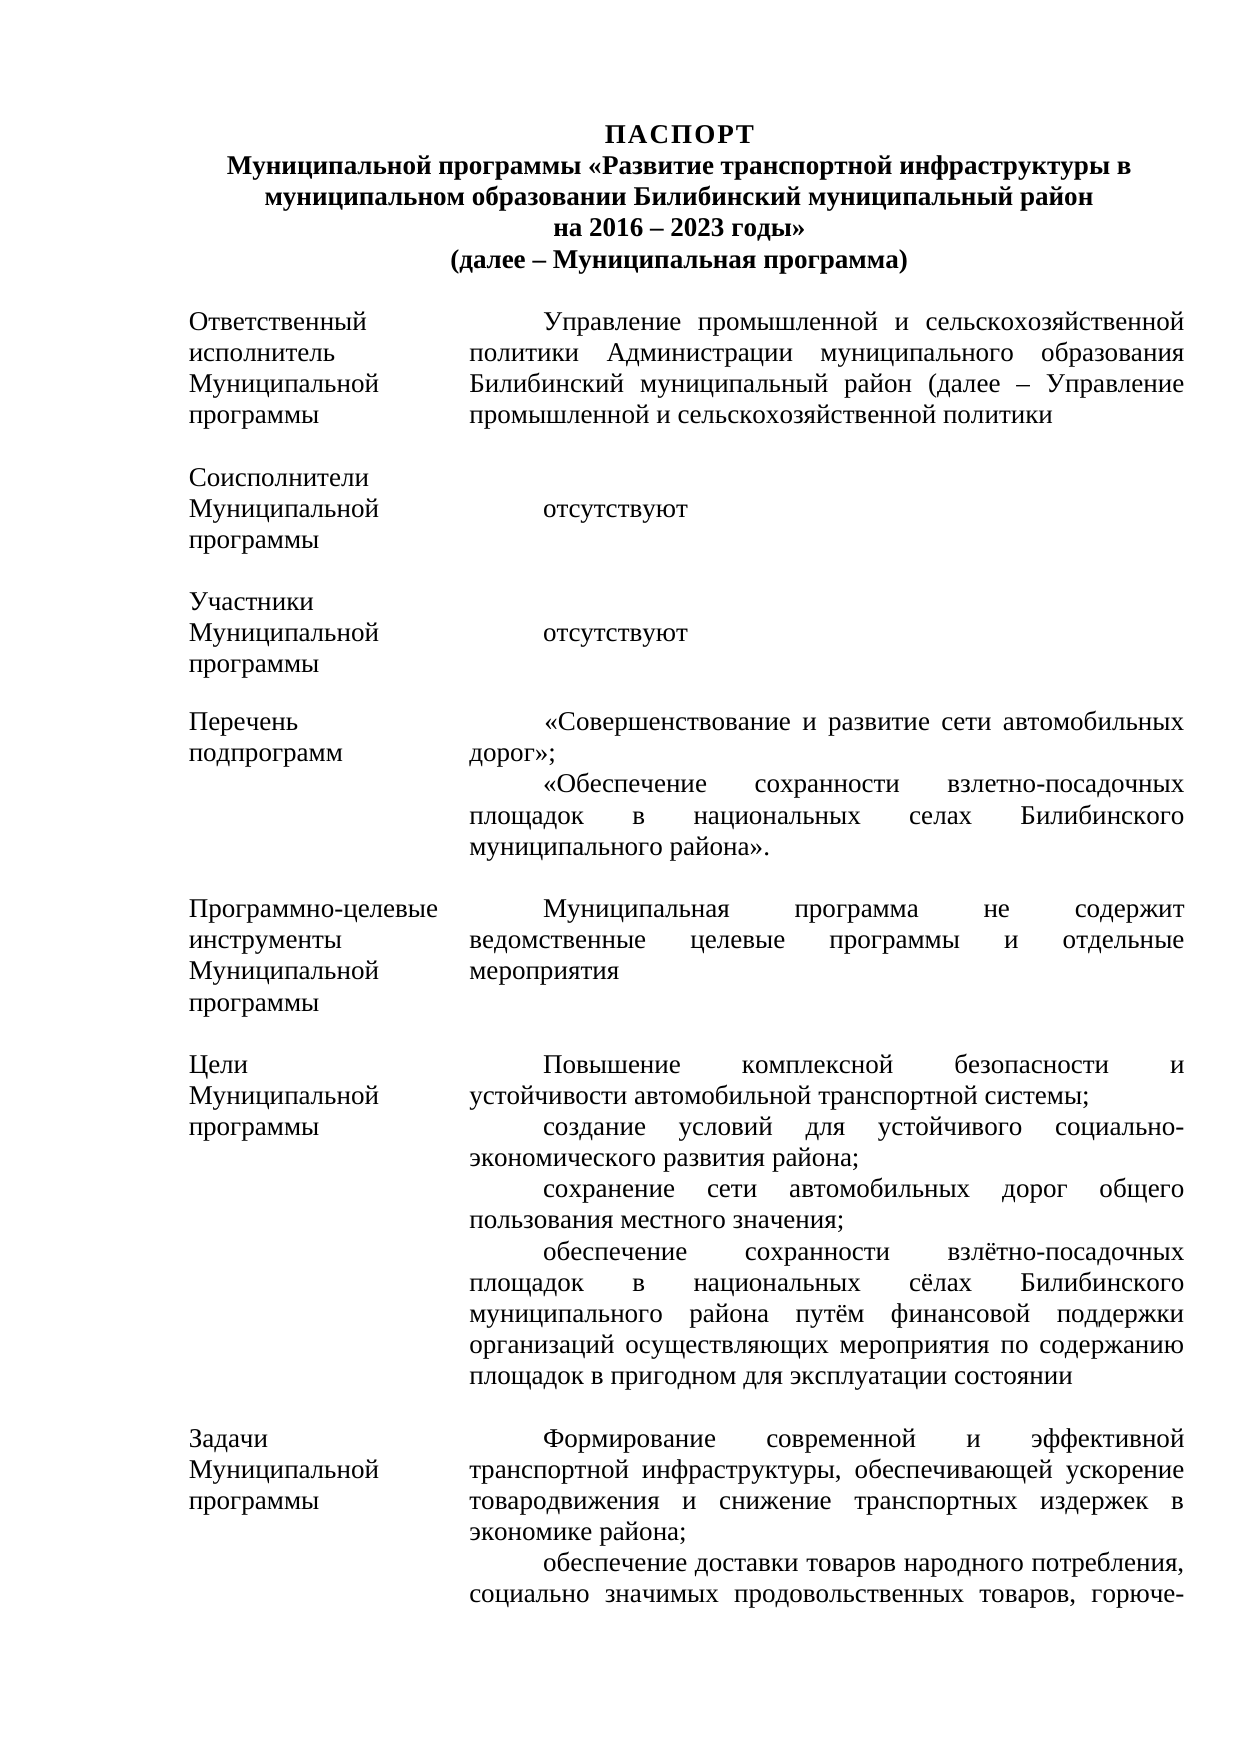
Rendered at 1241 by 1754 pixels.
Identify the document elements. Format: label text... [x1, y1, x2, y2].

text (далее – Муниципальная программа) [177, 243, 1181, 274]
table_cell Перечень подпрограмм [177, 705, 458, 892]
table_cell Программно-целевые инструменты Муниципальной программы [177, 892, 458, 1048]
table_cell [458, 1048, 1196, 1608]
text Муниципальной программы «Развитие транспортной инфраструктуры в муниципальном образовании Билибинский муниципальный район [177, 149, 1181, 212]
table_header Управление промышленной и сельскохозяйственной политики Администрации муниципального образования Билибинский муниципальный район (далее – Управление промышленной и сельскохозяйственной политики [458, 274, 1196, 461]
table_header Ответственный исполнитель Муниципальной программы [177, 274, 458, 461]
table_cell Соисполнители Муниципальной программы [177, 461, 458, 585]
text на 2016 – 2023 годы» [177, 212, 1181, 243]
table_cell Муниципальная программа не содержит ведомственные целевые программы и отдельные мероприятия [458, 892, 1196, 1048]
text ПАСПОРТ [177, 118, 1181, 149]
table_cell Участники Муниципальной программы [177, 585, 458, 705]
table_cell отсутствуют [458, 585, 1196, 705]
table_cell отсутствуют [458, 461, 1196, 585]
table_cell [177, 1048, 458, 1608]
table_cell «Совершенствование и развитие сети автомобильных дорог»; «Обеспечение сохранности взлетно-посадочных площадок в национальных селах Билибинского муниципального района». [458, 705, 1196, 892]
